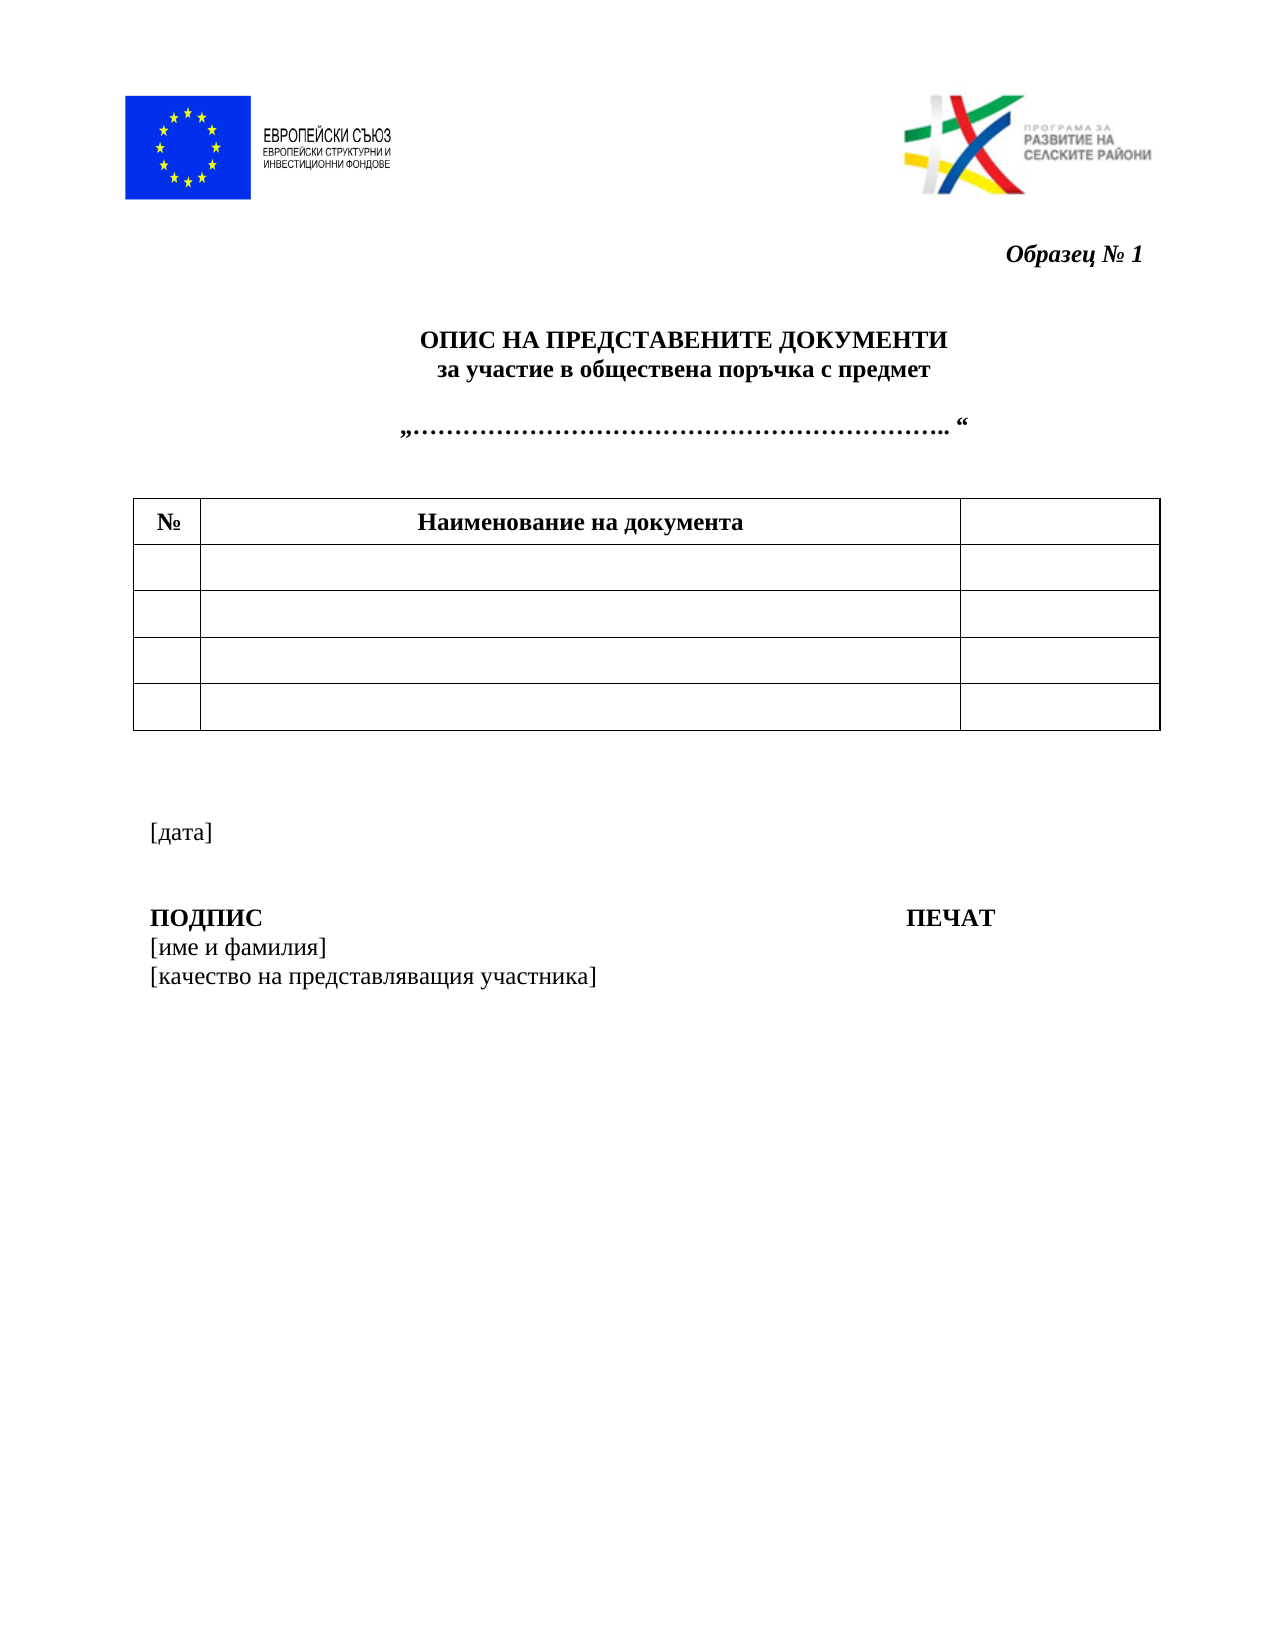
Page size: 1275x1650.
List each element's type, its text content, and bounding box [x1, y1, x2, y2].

table_cell [961, 591, 1159, 637]
text [име и фамилия] [150, 932, 1144, 961]
table_cell [961, 684, 1159, 730]
table_cell [201, 638, 960, 683]
text ПОДПИС ПЕЧАТ [150, 903, 1144, 932]
table_cell [201, 684, 960, 730]
table_cell [134, 591, 200, 637]
table_header Наименование на документа [201, 499, 960, 544]
table_header [961, 499, 1159, 544]
text [качество на представляващия участника] [150, 961, 1144, 989]
picture [892, 84, 1160, 202]
table_cell [201, 591, 960, 637]
picture [113, 80, 421, 210]
table_cell [134, 545, 200, 590]
table_cell [961, 638, 1159, 683]
text [дата] [150, 817, 1144, 846]
table_cell [134, 684, 200, 730]
text Образец № 1 [150, 239, 1144, 267]
text ОПИС НА ПРЕДСТАВЕНИТЕ ДОКУМЕНТИ [224, 325, 1144, 354]
text „……………………………………………………….. “ [224, 411, 1144, 440]
text за участие в обществена поръчка с предмет [224, 354, 1144, 382]
table_header № [134, 499, 200, 544]
table_cell [961, 545, 1159, 590]
table_cell [134, 638, 200, 683]
table_cell [201, 545, 960, 590]
